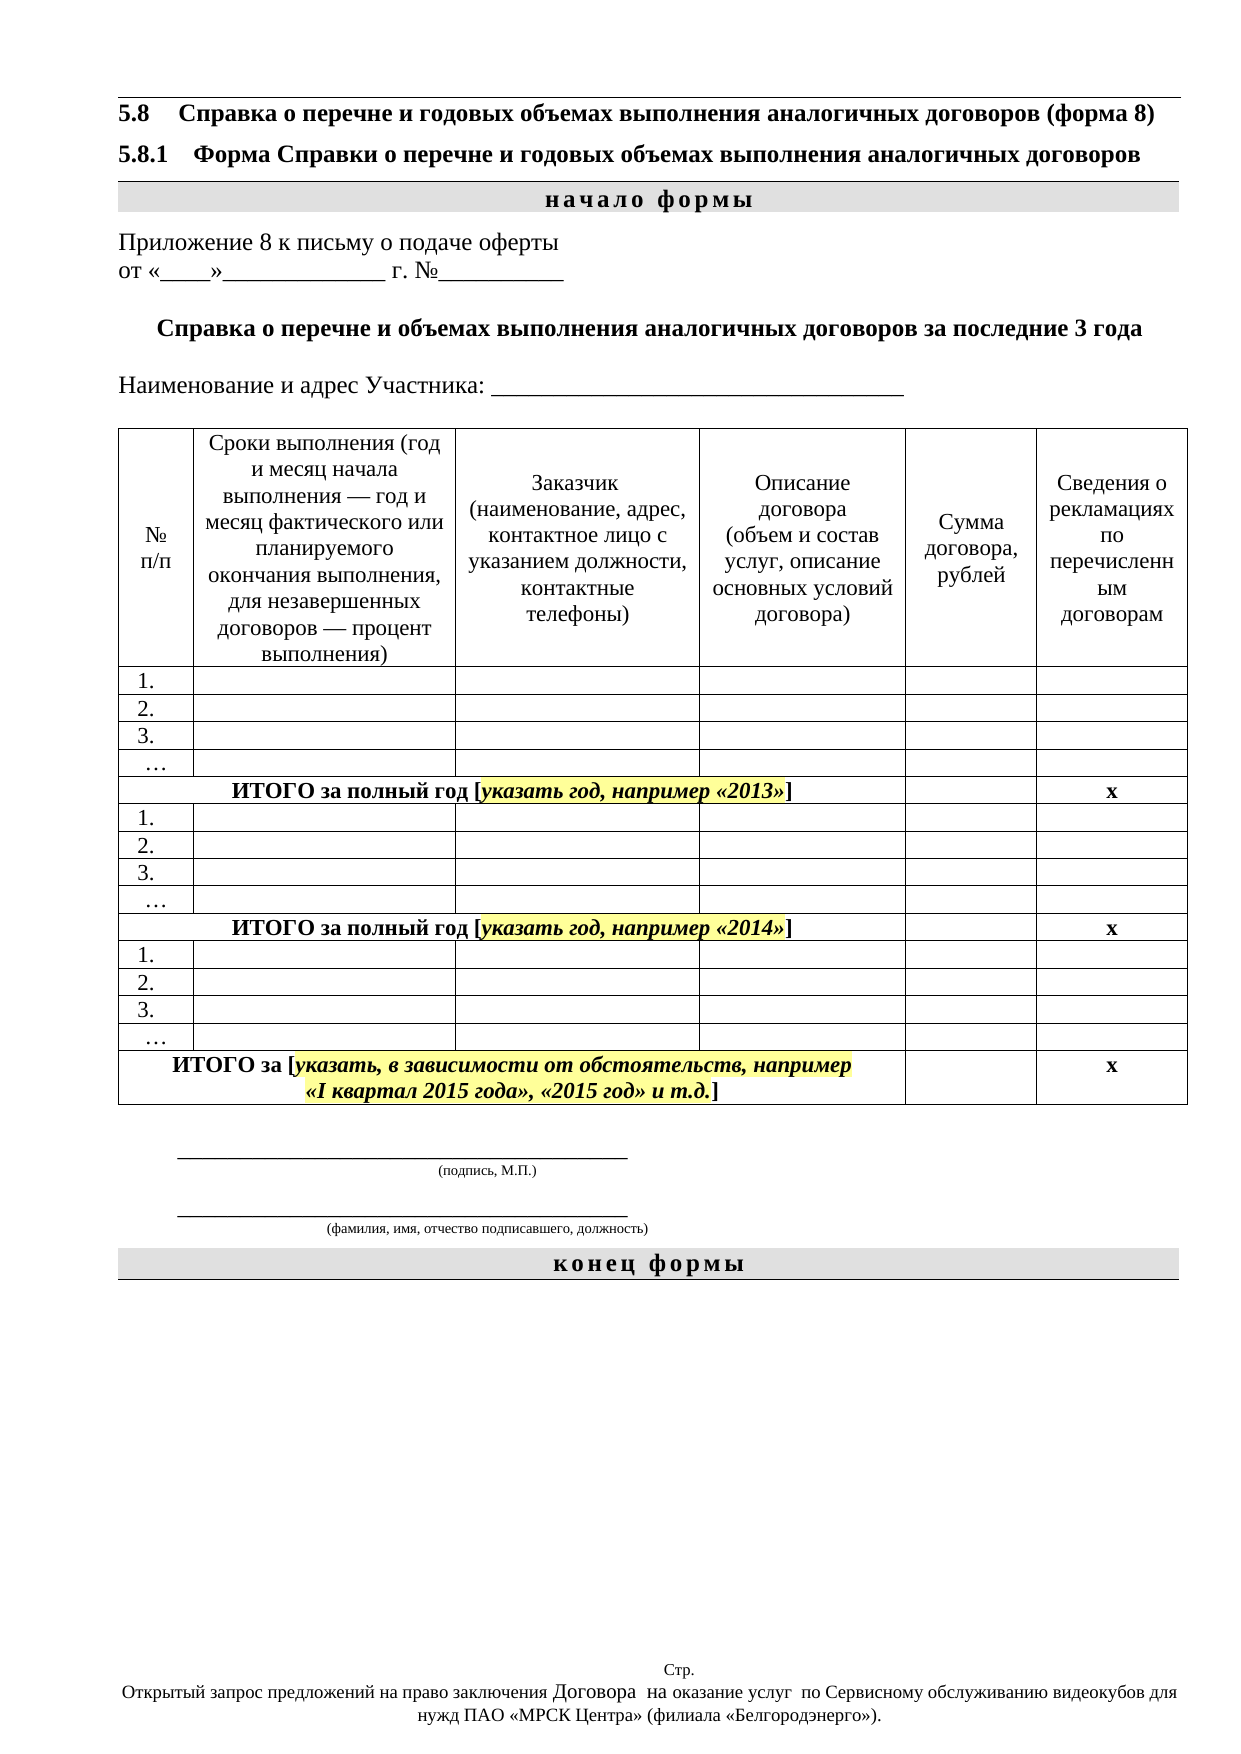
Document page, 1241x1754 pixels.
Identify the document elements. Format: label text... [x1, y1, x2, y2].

table_cell ИТОГО за [указать, в зависимости от обстоятельств, например «I квартал 2015 года», «2015 год» и т.д.] [119, 1051, 305, 1103]
table_cell [700, 859, 905, 885]
table_cell [906, 695, 1036, 721]
table_cell ИТОГО за полный год [указать год, например «2013»] [785, 777, 905, 803]
table_cell [119, 722, 193, 748]
table_cell [119, 695, 193, 721]
table_cell [906, 941, 1036, 968]
table_cell [194, 859, 455, 885]
table_cell [1037, 667, 1187, 694]
table_cell ИТОГО за полный год [указать год, например «2014»] [119, 914, 481, 940]
table_cell [906, 914, 1036, 940]
table_cell [194, 969, 455, 995]
text (фамилия, имя, отчество подписавшего, должность) [118, 1219, 797, 1248]
table_cell [1037, 1024, 1187, 1050]
table_cell [700, 996, 905, 1022]
table_cell [119, 969, 193, 995]
table_cell [906, 750, 1036, 776]
table_header Заказчик (наименование, адрес, контактное лицо с указанием должности, контактные телефоны) [456, 429, 699, 666]
table_cell [906, 1024, 1036, 1050]
table_cell [456, 832, 699, 858]
table_cell [1037, 996, 1187, 1022]
table_cell [194, 722, 455, 748]
table_cell [456, 886, 699, 913]
table_header Сроки выполнения (год и месяц начала выполнения — год и месяц фактического или планируемого окончания выполнения, для незавершенных договоров — процент выполнения) [194, 429, 455, 666]
table_cell [906, 804, 1036, 831]
table_cell … [119, 1024, 193, 1050]
table_cell [906, 777, 1036, 803]
table_cell [456, 941, 699, 968]
table_cell [1037, 832, 1187, 858]
table_cell [700, 1024, 905, 1050]
text Приложение 8 к письму о подаче оферты от «____»_____________ г. №__________ [118, 227, 1181, 284]
text ____________________________________ [118, 1133, 1181, 1162]
table_cell [194, 1024, 455, 1050]
table_cell [194, 832, 455, 858]
table_cell [456, 750, 699, 776]
table_cell [906, 996, 1036, 1022]
table_cell [1037, 886, 1187, 913]
table_cell [456, 667, 699, 694]
table_cell [119, 941, 193, 968]
table_cell [194, 804, 455, 831]
table_cell ИТОГО за полный год [указать год, например «2014»] [785, 914, 905, 940]
table_cell [1037, 695, 1187, 721]
table_cell [700, 886, 905, 913]
table_cell [906, 832, 1036, 858]
table_cell ИТОГО за [указать, в зависимости от обстоятельств, например «I квартал 2015 года», «2015 год» и т.д.] [711, 1051, 905, 1103]
table_cell [119, 859, 193, 885]
table_cell [119, 804, 193, 831]
text (подпись, М.П.) [118, 1162, 797, 1191]
table_cell [700, 750, 905, 776]
table_cell [194, 996, 455, 1022]
text Наименование и адрес Участника: _________________________________ [118, 371, 1181, 399]
table_cell … [119, 886, 193, 913]
subtitle Форма Справки о перечне и годовых объемах выполнения аналогичных договоров [118, 139, 1181, 168]
table_cell х [1037, 777, 1187, 803]
table_cell [906, 1051, 1036, 1103]
table_header Сумма договора, рублей [906, 429, 1036, 666]
table_cell [906, 969, 1036, 995]
table_header № п/п [119, 429, 193, 666]
table_cell [194, 886, 455, 913]
table_cell [119, 832, 193, 858]
table_header Сведения о рекламациях по перечисленным договорам [1037, 429, 1187, 666]
table_cell х [1037, 914, 1187, 940]
table_cell [906, 722, 1036, 748]
table_cell [119, 667, 193, 694]
table_cell [906, 886, 1036, 913]
text начало формы [118, 182, 1179, 212]
text ____________________________________ [118, 1191, 1181, 1219]
subtitle Справка о перечне и годовых объемах выполнения аналогичных договоров (форма 8) [118, 98, 1181, 127]
table_cell [700, 722, 905, 748]
table_cell [194, 695, 455, 721]
table_cell [119, 996, 193, 1022]
table_cell [1037, 941, 1187, 968]
table_cell [700, 695, 905, 721]
table_cell [1037, 722, 1187, 748]
table_cell [194, 941, 455, 968]
table_cell [700, 804, 905, 831]
table_cell [1037, 969, 1187, 995]
text конец формы [118, 1248, 1179, 1279]
table_cell [906, 667, 1036, 694]
table_cell х [1037, 1051, 1187, 1103]
table_cell [456, 969, 699, 995]
table_cell [700, 941, 905, 968]
table_cell [700, 969, 905, 995]
table_cell [1037, 804, 1187, 831]
table_cell [1037, 859, 1187, 885]
table_cell [1037, 750, 1187, 776]
table_cell [456, 695, 699, 721]
table_cell [194, 750, 455, 776]
table_cell [456, 996, 699, 1022]
table_cell [456, 1024, 699, 1050]
table_cell [700, 832, 905, 858]
table_cell ИТОГО за полный год [указать год, например «2013»] [119, 777, 481, 803]
table_cell [456, 804, 699, 831]
table_cell [456, 722, 699, 748]
table_header Описание договора (объем и состав услуг, описание основных условий договора) [700, 429, 905, 666]
table_cell [700, 667, 905, 694]
text Справка о перечне и объемах выполнения аналогичных договоров за последние 3 года [118, 313, 1181, 342]
table_cell … [119, 750, 193, 776]
table_cell [906, 859, 1036, 885]
table_cell [456, 859, 699, 885]
table_cell [194, 667, 455, 694]
